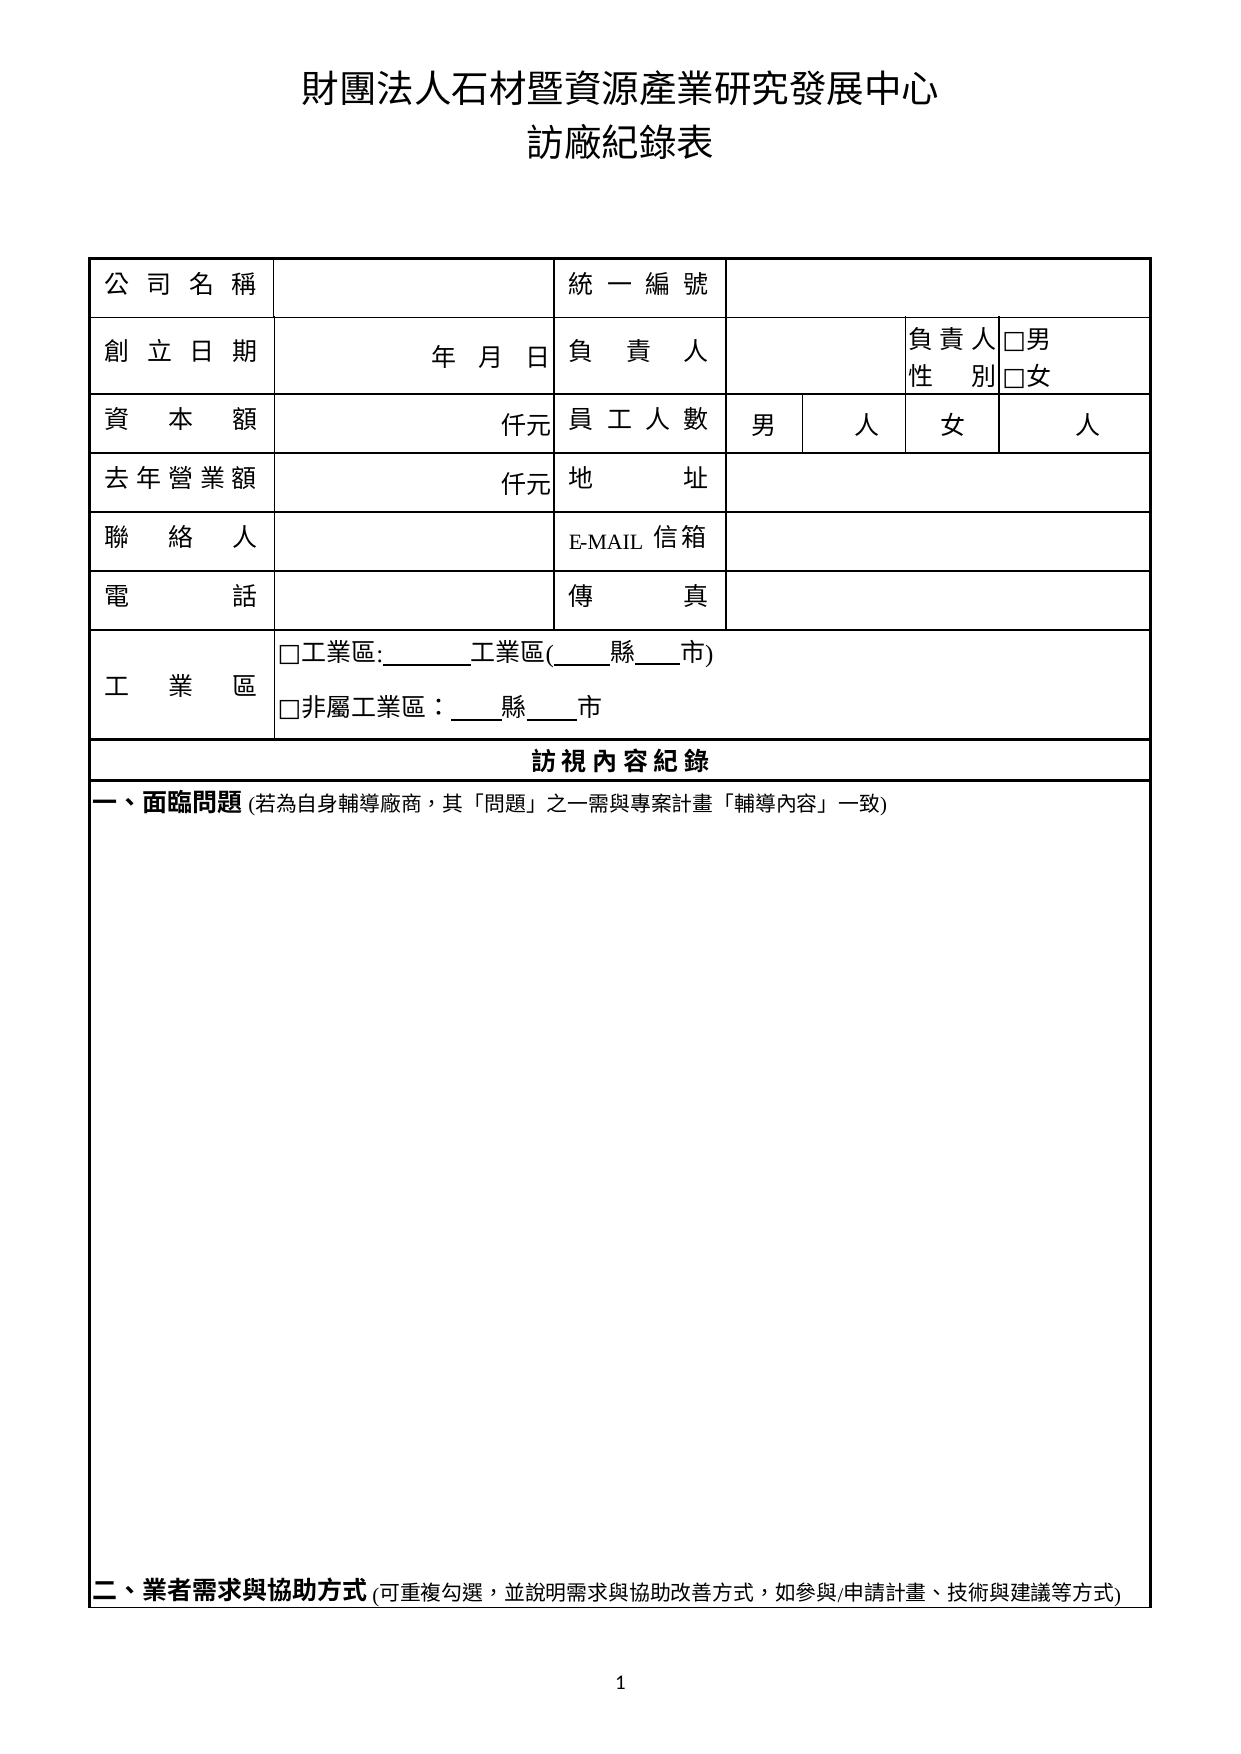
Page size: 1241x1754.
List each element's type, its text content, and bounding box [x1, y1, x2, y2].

table_cell □男 □女 [1000, 318, 1149, 393]
table_cell 仟元 [275, 395, 553, 452]
table_cell 去年營業額 [91, 454, 274, 511]
table_cell [727, 513, 1149, 570]
table_cell 聯絡人 [91, 513, 274, 570]
table_cell [727, 318, 905, 393]
table_cell 負責人 性別 [906, 318, 998, 393]
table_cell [91, 782, 1149, 1607]
table_cell 年 月 日 [275, 318, 553, 393]
table_cell 工業區 [91, 631, 274, 738]
table_header [274, 260, 553, 316]
table_header [727, 260, 1149, 316]
table_cell 男 [727, 395, 802, 452]
table_cell 地址 [555, 454, 725, 511]
table_cell [275, 513, 553, 570]
table_cell 員工人數 [555, 395, 725, 452]
table_cell [727, 454, 1149, 511]
table_header 公司名稱 [91, 260, 273, 316]
table_cell 人 [1000, 395, 1149, 452]
table_cell 資本額 [91, 395, 274, 452]
table_cell 創立日期 [91, 318, 274, 393]
table_cell 女 [906, 395, 998, 452]
table_cell 負責人 [555, 318, 725, 393]
table_cell 傳真 [555, 572, 725, 629]
table_cell 人 [803, 395, 905, 452]
table_cell 電話 [91, 572, 274, 629]
table_cell [727, 572, 1149, 629]
table_cell [275, 572, 553, 629]
table_cell 訪 視 內 容 紀 錄 [91, 741, 1149, 779]
table_cell E-MAIL信箱 [555, 513, 725, 570]
table_cell 仟元 [275, 454, 553, 511]
table_header 統一編號 [555, 260, 725, 316]
table_cell □工業區: 工業區( 縣 市) □非屬工業區： 縣 市 [275, 631, 1149, 738]
